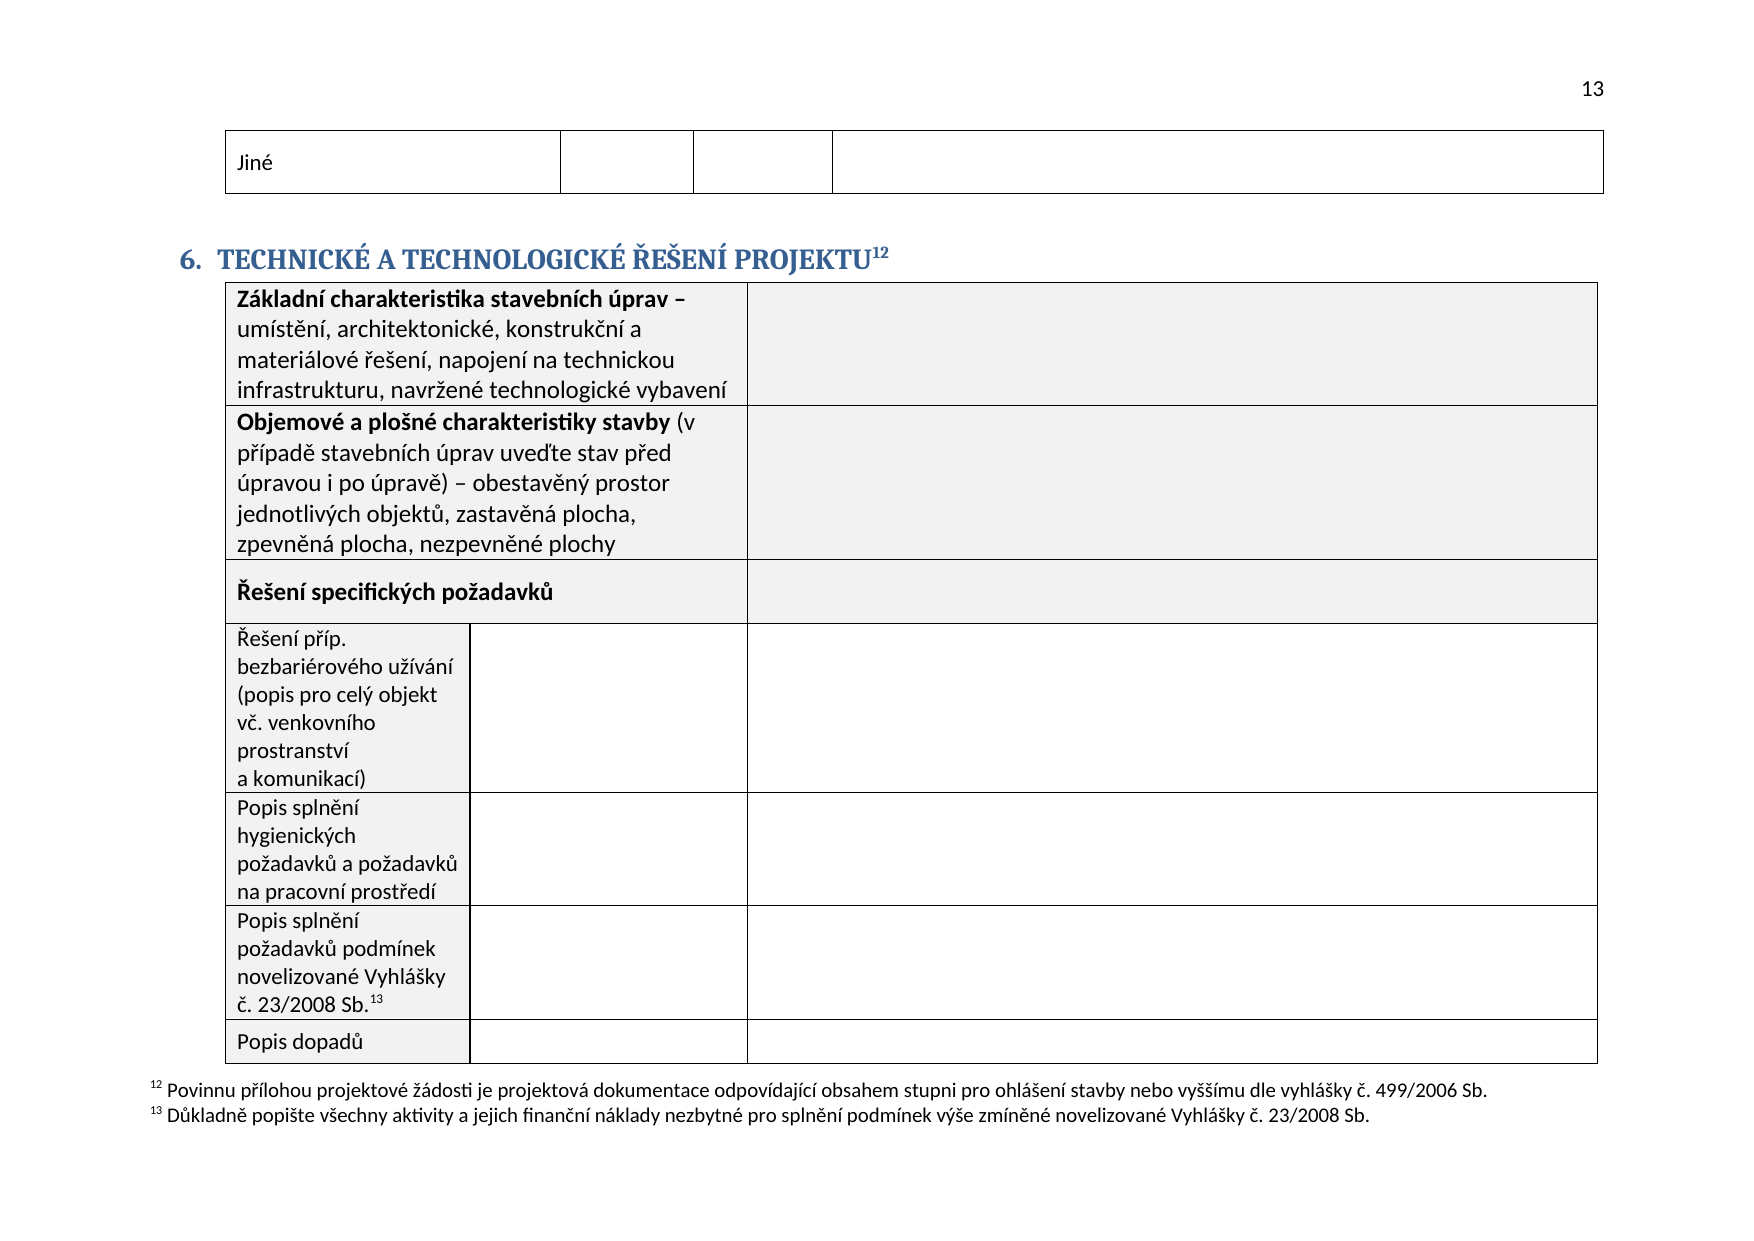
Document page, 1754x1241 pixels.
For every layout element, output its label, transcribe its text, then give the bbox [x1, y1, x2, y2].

table_cell [471, 793, 747, 905]
table_cell [748, 406, 1597, 559]
table_cell Jiné [226, 131, 560, 192]
table_cell [471, 1020, 747, 1063]
table_cell [694, 131, 832, 192]
table_header Základní charakteristika stavebních úprav –umístění, architektonické, konstrukční a materiálové řešení, napojení na technickou infrastrukturu, navržené technologické vybavení [226, 283, 747, 405]
subtitle Technické a technologické řešení projektu [179, 243, 1604, 277]
table_cell [561, 131, 693, 192]
table_cell [748, 560, 1597, 623]
table_cell [471, 624, 747, 792]
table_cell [226, 1020, 469, 1063]
table_cell [748, 624, 1597, 792]
table_cell [748, 906, 1597, 1018]
table_cell Popis splnění hygienických požadavků a požadavků na pracovní prostředí [226, 793, 469, 905]
table_cell Popis splnění požadavků podmínek novelizované Vyhlášky č. 23/2008 Sb. [226, 906, 469, 1018]
table_cell Řešení specifických požadavků [226, 560, 747, 623]
table_header [748, 283, 1597, 405]
table_cell [748, 793, 1597, 905]
table_cell Objemové a plošné charakteristiky stavby (v případě stavebních úprav uveďte stav před úpravou i po úpravě) – obestavěný prostor jednotlivých objektů, zastavěná plocha, zpevněná plocha, nezpevněné plochy [226, 406, 747, 559]
table_cell [748, 1020, 1597, 1063]
table_cell [471, 906, 747, 1018]
table_cell Řešení příp. bezbariérového užívání (popis pro celý objekt vč. venkovního prostranství a komunikací) [226, 624, 469, 792]
table_cell [833, 131, 1603, 192]
